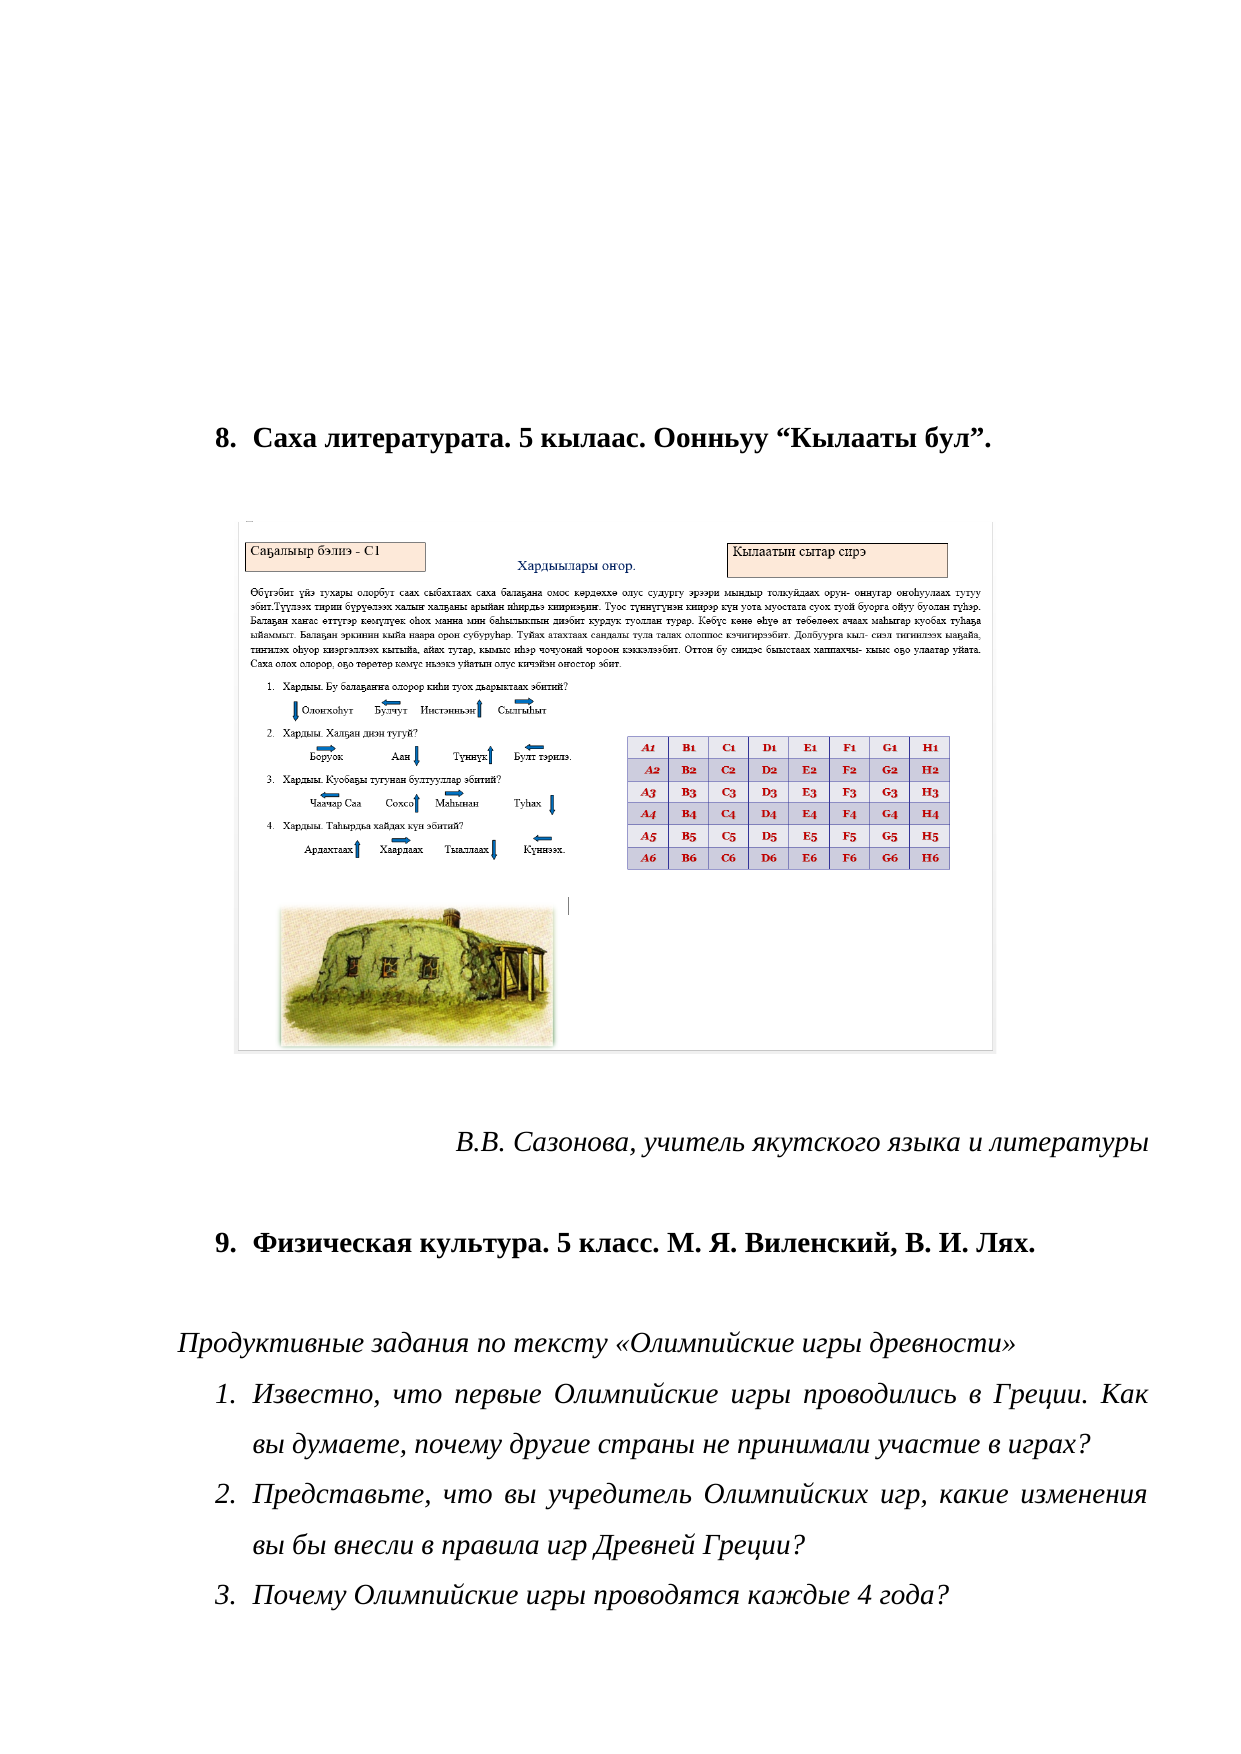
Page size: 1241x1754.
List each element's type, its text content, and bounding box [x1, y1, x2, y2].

list Известно, что первые Олимпийские игры проводились в Греции. Как вы думаете, почему другие страны не принимали участие в играх? [215, 1376, 1152, 1460]
text Продуктивные задания по тексту «Олимпийские игры древности» [177, 1326, 1152, 1359]
list Физическая культура. 5 класс. М. Я. Виленский, В. И. Лях. [215, 1225, 1152, 1258]
text В.В. Сазонова, учитель якутского языка и литературы [177, 1124, 1152, 1158]
list Представьте, что вы учредитель Олимпийских игр, какие изменения вы бы внесли в правила игр Древней Греции? [215, 1477, 1152, 1560]
list Почему Олимпийские игры проводятся каждые 4 года? [215, 1577, 1152, 1611]
list Саха литературата. 5 кылаас. Оонньуу “Кылааты бул”. [215, 420, 1152, 453]
picture [233, 521, 997, 1054]
